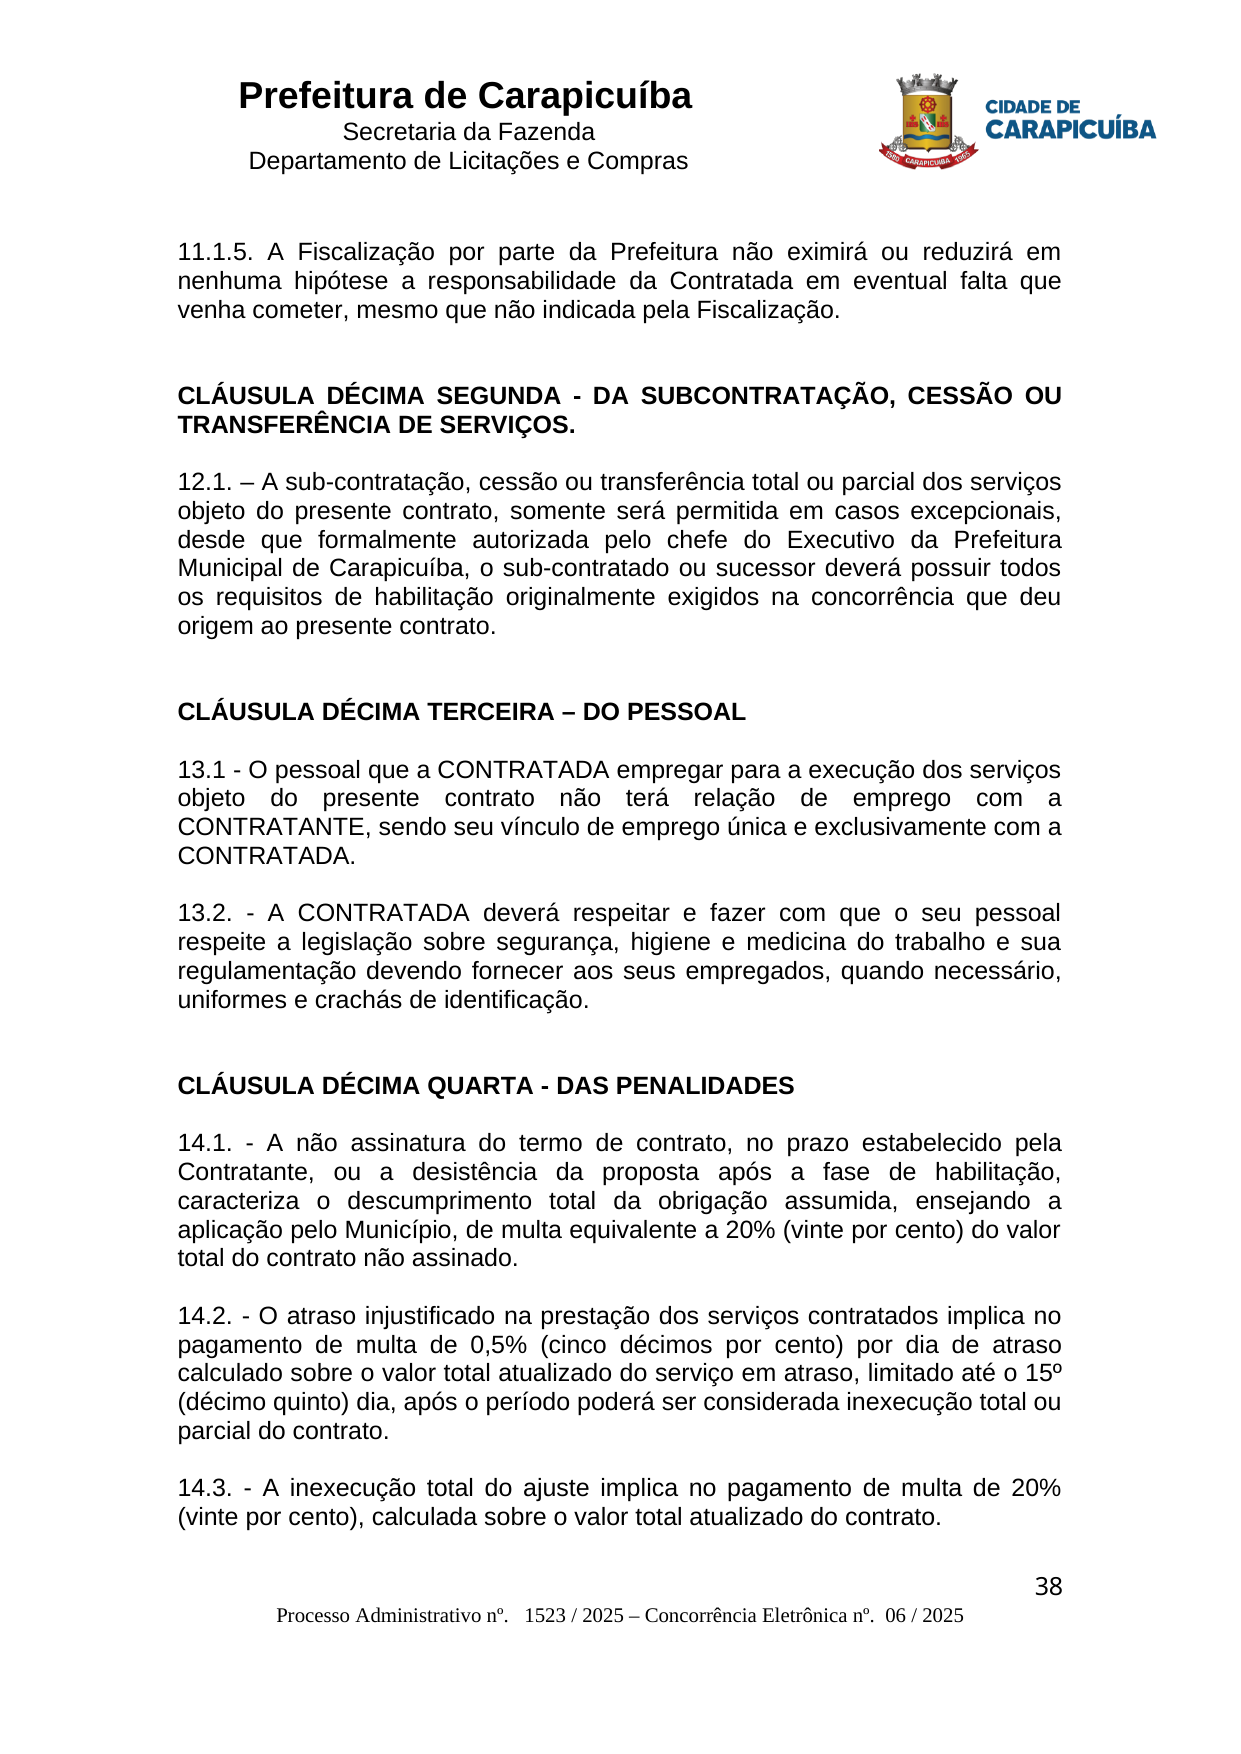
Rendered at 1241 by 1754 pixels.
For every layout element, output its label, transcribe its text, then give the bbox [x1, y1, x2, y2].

text 13.2. - A CONTRATADA deverá respeitar e fazer com que o seu pessoal respeite a legislação sobre segurança, higiene e medicina do trabalho e sua regulamentação devendo fornecer aos seus empregados, quando necessário, uniformes e crachás de identificação. [177, 898, 1063, 1013]
text 14.2. - O atraso injustificado na prestação dos serviços contratados implica no pagamento de multa de 0,5% (cinco décimos por cento) por dia de atraso calculado sobre o valor total atualizado do serviço em atraso, limitado até o 15º (décimo quinto) dia, após o período poderá ser considerada inexecução total ou parcial do contrato. [177, 1301, 1063, 1445]
text 12.1. – A sub-contratação, cessão ou transferência total ou parcial dos serviços objeto do presente contrato, somente será permitida em casos excepcionais, desde que formalmente autorizada pelo chefe do Executivo da Prefeitura Municipal de Carapicuíba, o sub-contratado ou sucessor deverá possuir todos os requisitos de habilitação originalmente exigidos na concorrência que deu origem ao presente contrato. [177, 467, 1063, 640]
text CLÁUSULA DÉCIMA TERCEIRA – DO PESSOAL [177, 697, 1063, 726]
text 13.1 - O pessoal que a CONTRATADA empregar para a execução dos serviços objeto do presente contrato não terá relação de emprego com a CONTRATANTE, sendo seu vínculo de emprego única e exclusivamente com a CONTRATADA. [177, 755, 1063, 870]
text CLÁUSULA DÉCIMA QUARTA - DAS PENALIDADES [177, 1071, 1063, 1100]
text 14.3. - A inexecução total do ajuste implica no pagamento de multa de 20% (vinte por cento), calculada sobre o valor total atualizado do contrato. [177, 1473, 1063, 1531]
picture [877, 65, 1159, 172]
text CLÁUSULA DÉCIMA SEGUNDA - DA SUBCONTRATAÇÃO, CESSÃO OU TRANSFERÊNCIA DE SERVIÇOS. [177, 381, 1063, 438]
text 14.1. - A não assinatura do termo de contrato, no prazo estabelecido pela Contratante, ou a desistência da proposta após a fase de habilitação, caracteriza o descumprimento total da obrigação assumida, ensejando a aplicação pelo Município, de multa equivalente a 20% (vinte por cento) do valor total do contrato não assinado. [177, 1128, 1063, 1272]
text 11.1.5. A Fiscalização por parte da Prefeitura não eximirá ou reduzirá em nenhuma hipótese a responsabilidade da Contratada em eventual falta que venha cometer, mesmo que não indicada pela Fiscalização. [177, 237, 1063, 323]
